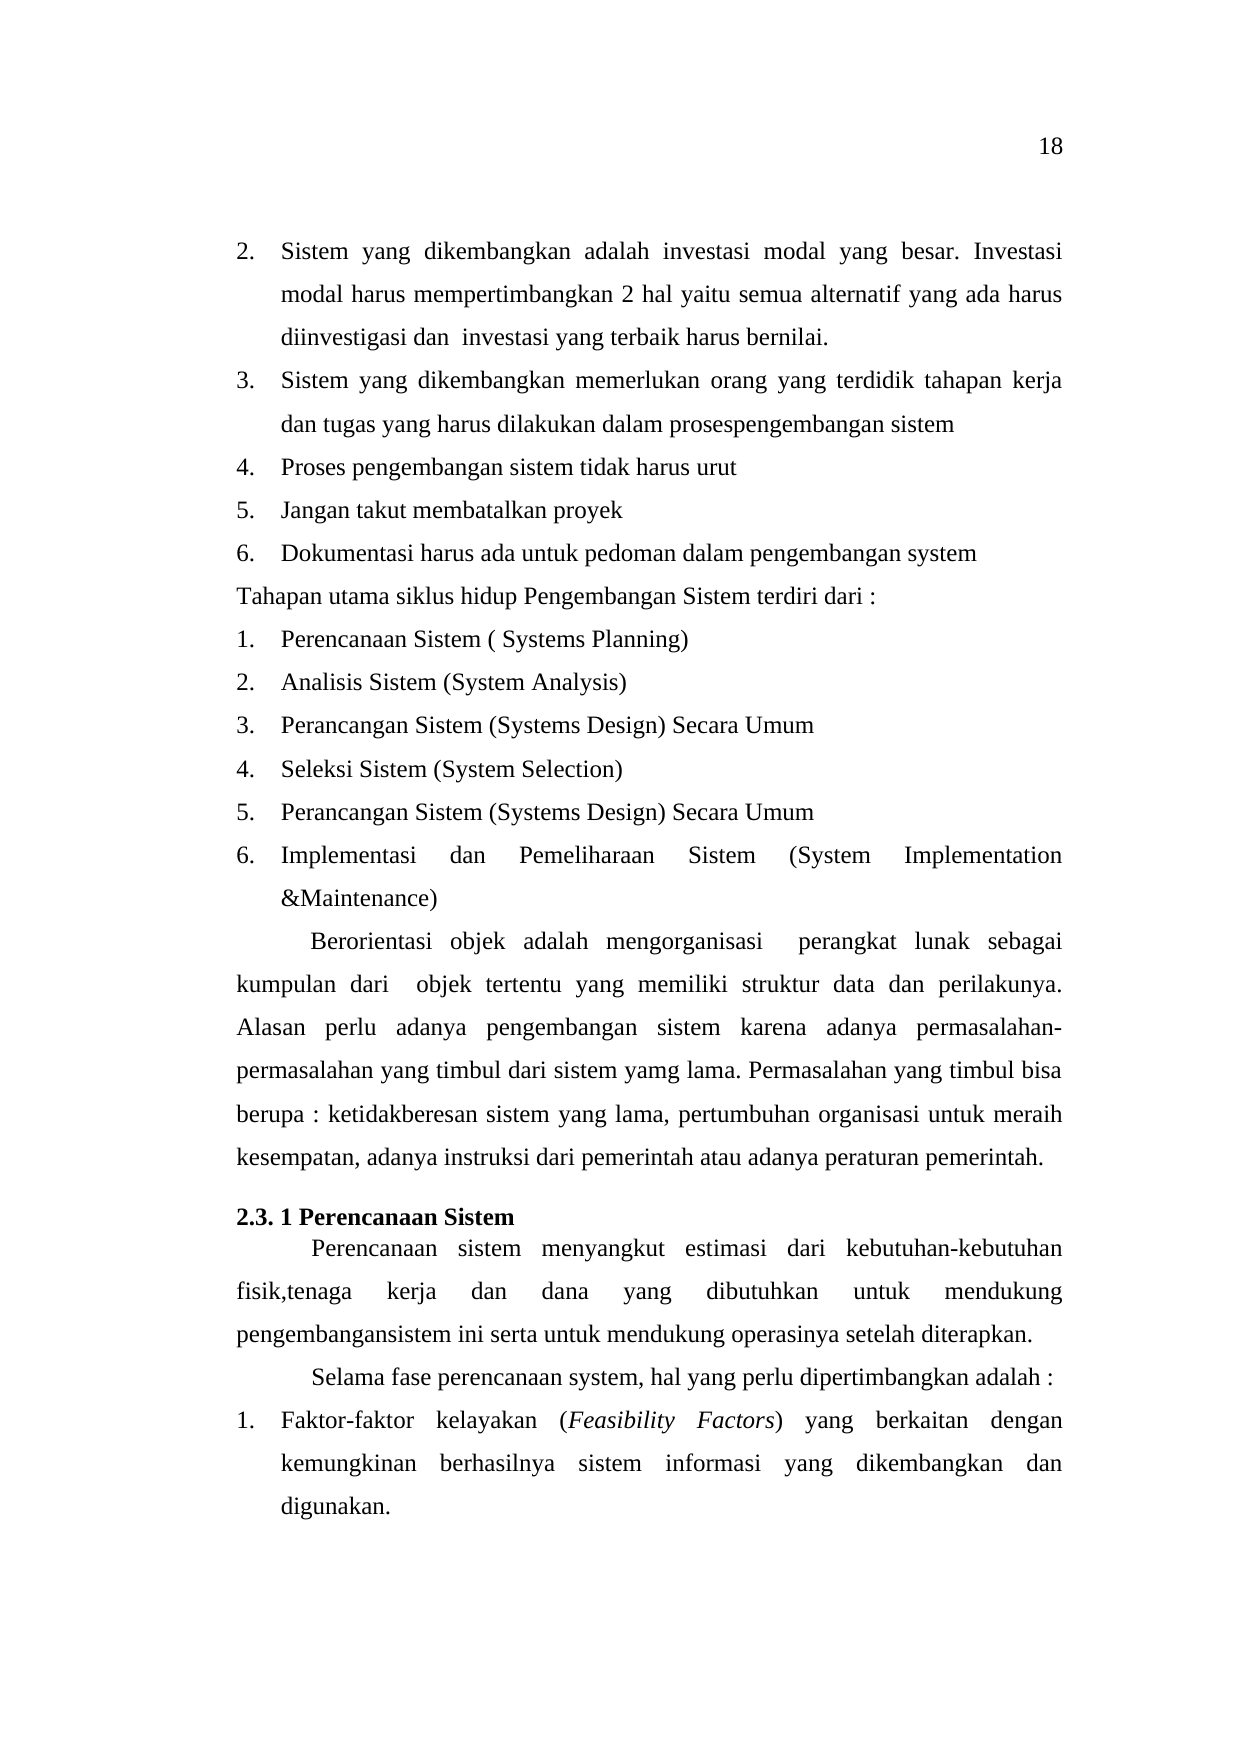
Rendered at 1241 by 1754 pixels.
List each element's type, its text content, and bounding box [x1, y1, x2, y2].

list Perancangan Sistem (Systems Design) Secara Umum [236, 797, 1063, 826]
subtitle 2.3. 1 Perencanaan Sistem [236, 1202, 1063, 1230]
text Tahapan utama siklus hidup Pengembangan Sistem terdiri dari : [236, 581, 1063, 610]
list Sistem yang dikembangkan memerlukan orang yang terdidik tahapan kerja dan tugas yang harus dilakukan dalam prosespengembangan sistem [236, 366, 1063, 437]
list Sistem yang dikembangkan adalah investasi modal yang besar. Investasi modal harus mempertimbangkan 2 hal yaitu semua alternatif yang ada harus diinvestigasi dan investasi yang terbaik harus bernilai. [236, 236, 1063, 351]
list Faktor-faktor kelayakan (Feasibility Factors) yang berkaitan dengan kemungkinan berhasilnya sistem informasi yang dikembangkan dan digunakan. [236, 1405, 1063, 1520]
list Dokumentasi harus ada untuk pedoman dalam pengembangan system [236, 538, 1063, 567]
list Seleksi Sistem (System Selection) [236, 754, 1063, 782]
list Implementasi dan Pemeliharaan Sistem (System Implementation &Maintenance) [236, 840, 1063, 912]
text Selama fase perencanaan system, hal yang perlu dipertimbangkan adalah : [236, 1362, 1063, 1391]
text Perencanaan sistem menyangkut estimasi dari kebutuhan-kebutuhan fisik,tenaga kerja dan dana yang dibutuhkan untuk mendukung pengembangansistem ini serta untuk mendukung operasinya setelah diterapkan. [236, 1233, 1063, 1348]
list Berorientasi objek adalah mengorganisasi perangkat lunak sebagai kumpulan dari objek tertentu yang memiliki struktur data dan perilakunya. Alasan perlu adanya pengembangan sistem karena adanya permasalahan-permasalahan yang timbul dari sistem yamg lama. Permasalahan yang timbul bisa berupa : ketidakberesan sistem yang lama, pertumbuhan organisasi untuk meraih kesempatan, adanya instruksi dari pemerintah atau adanya peraturan pemerintah. [236, 926, 1063, 1171]
list Perencanaan Sistem ( Systems Planning) [236, 624, 1063, 653]
list Perancangan Sistem (Systems Design) Secara Umum [236, 711, 1063, 739]
list Analisis Sistem (System Analysis) [236, 667, 1063, 696]
list Jangan takut membatalkan proyek [236, 495, 1063, 524]
list Proses pengembangan sistem tidak harus urut [236, 452, 1063, 481]
